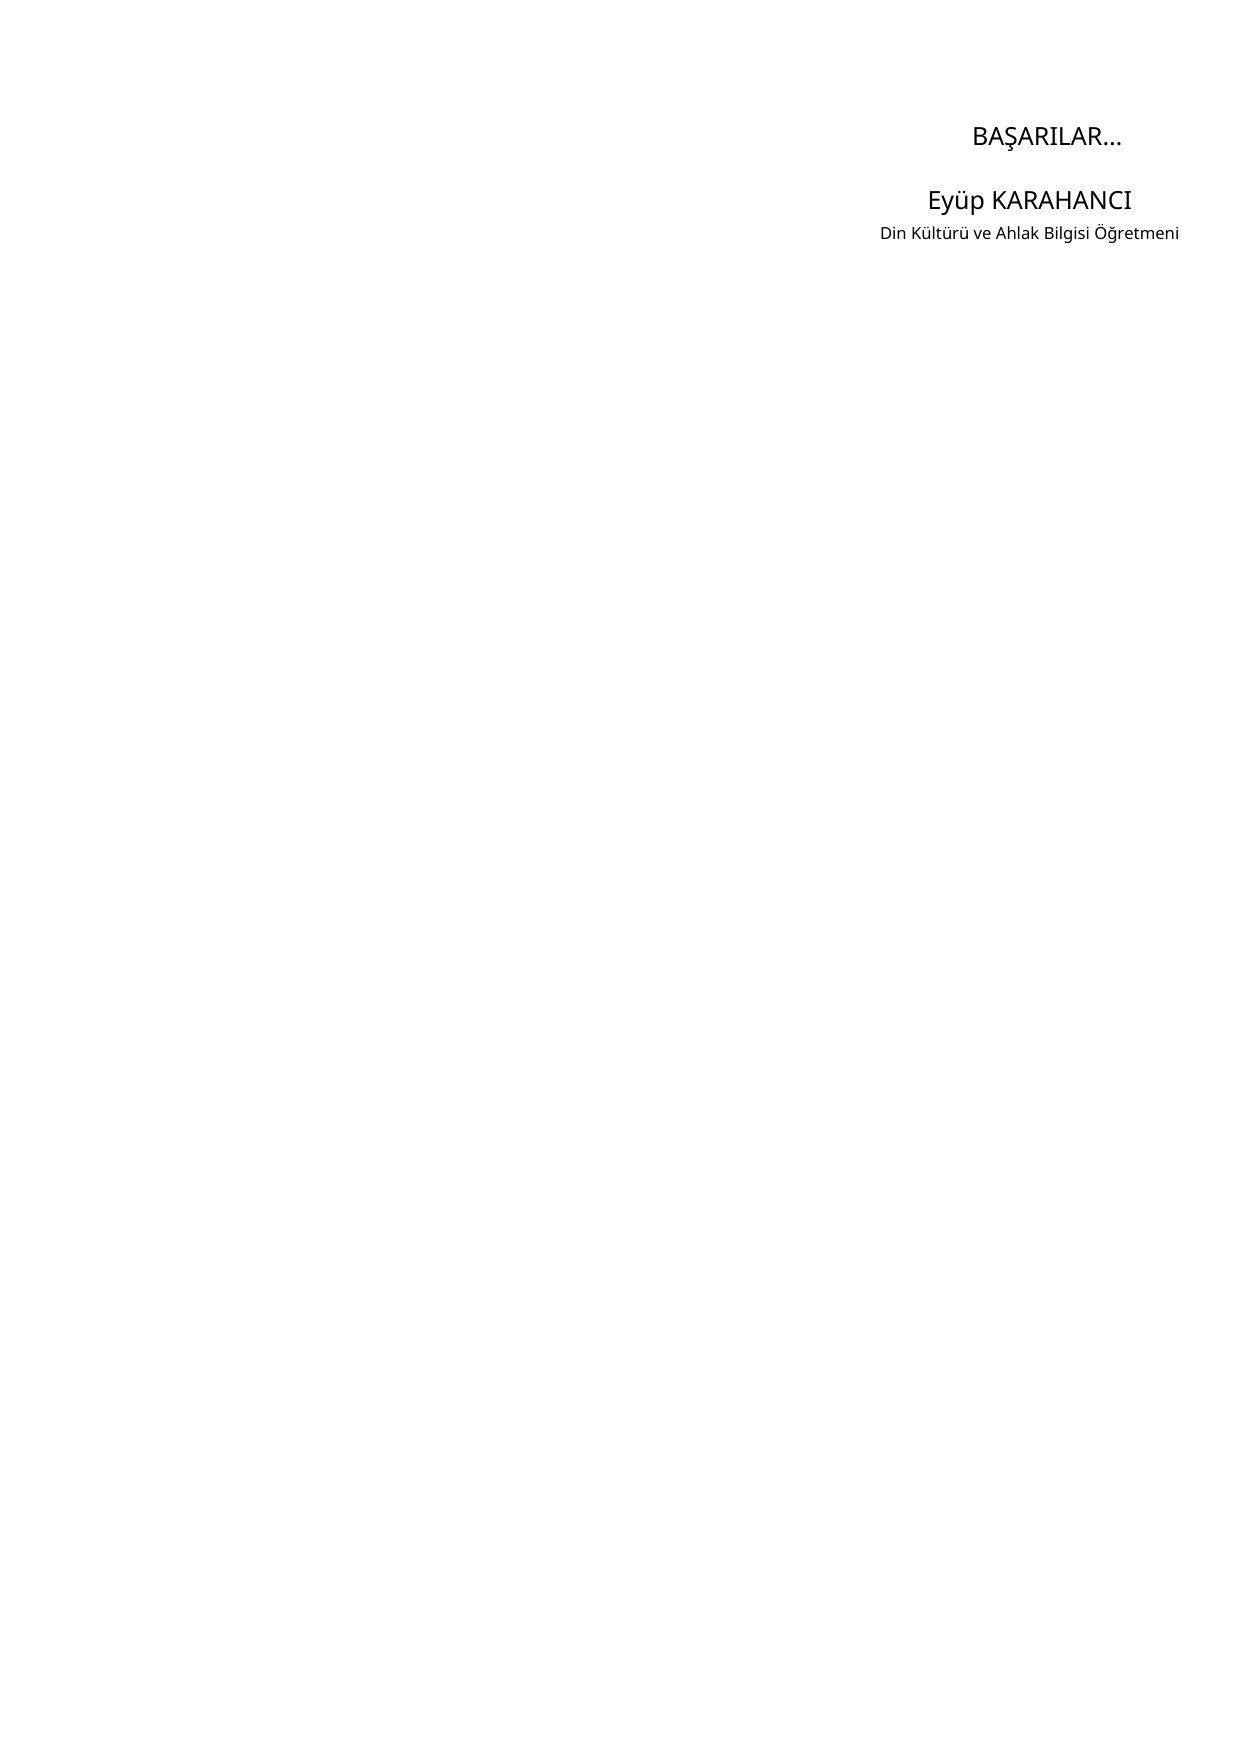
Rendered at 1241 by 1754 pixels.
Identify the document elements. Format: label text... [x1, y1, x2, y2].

list BAŞARILAR… [103, 118, 1122, 152]
